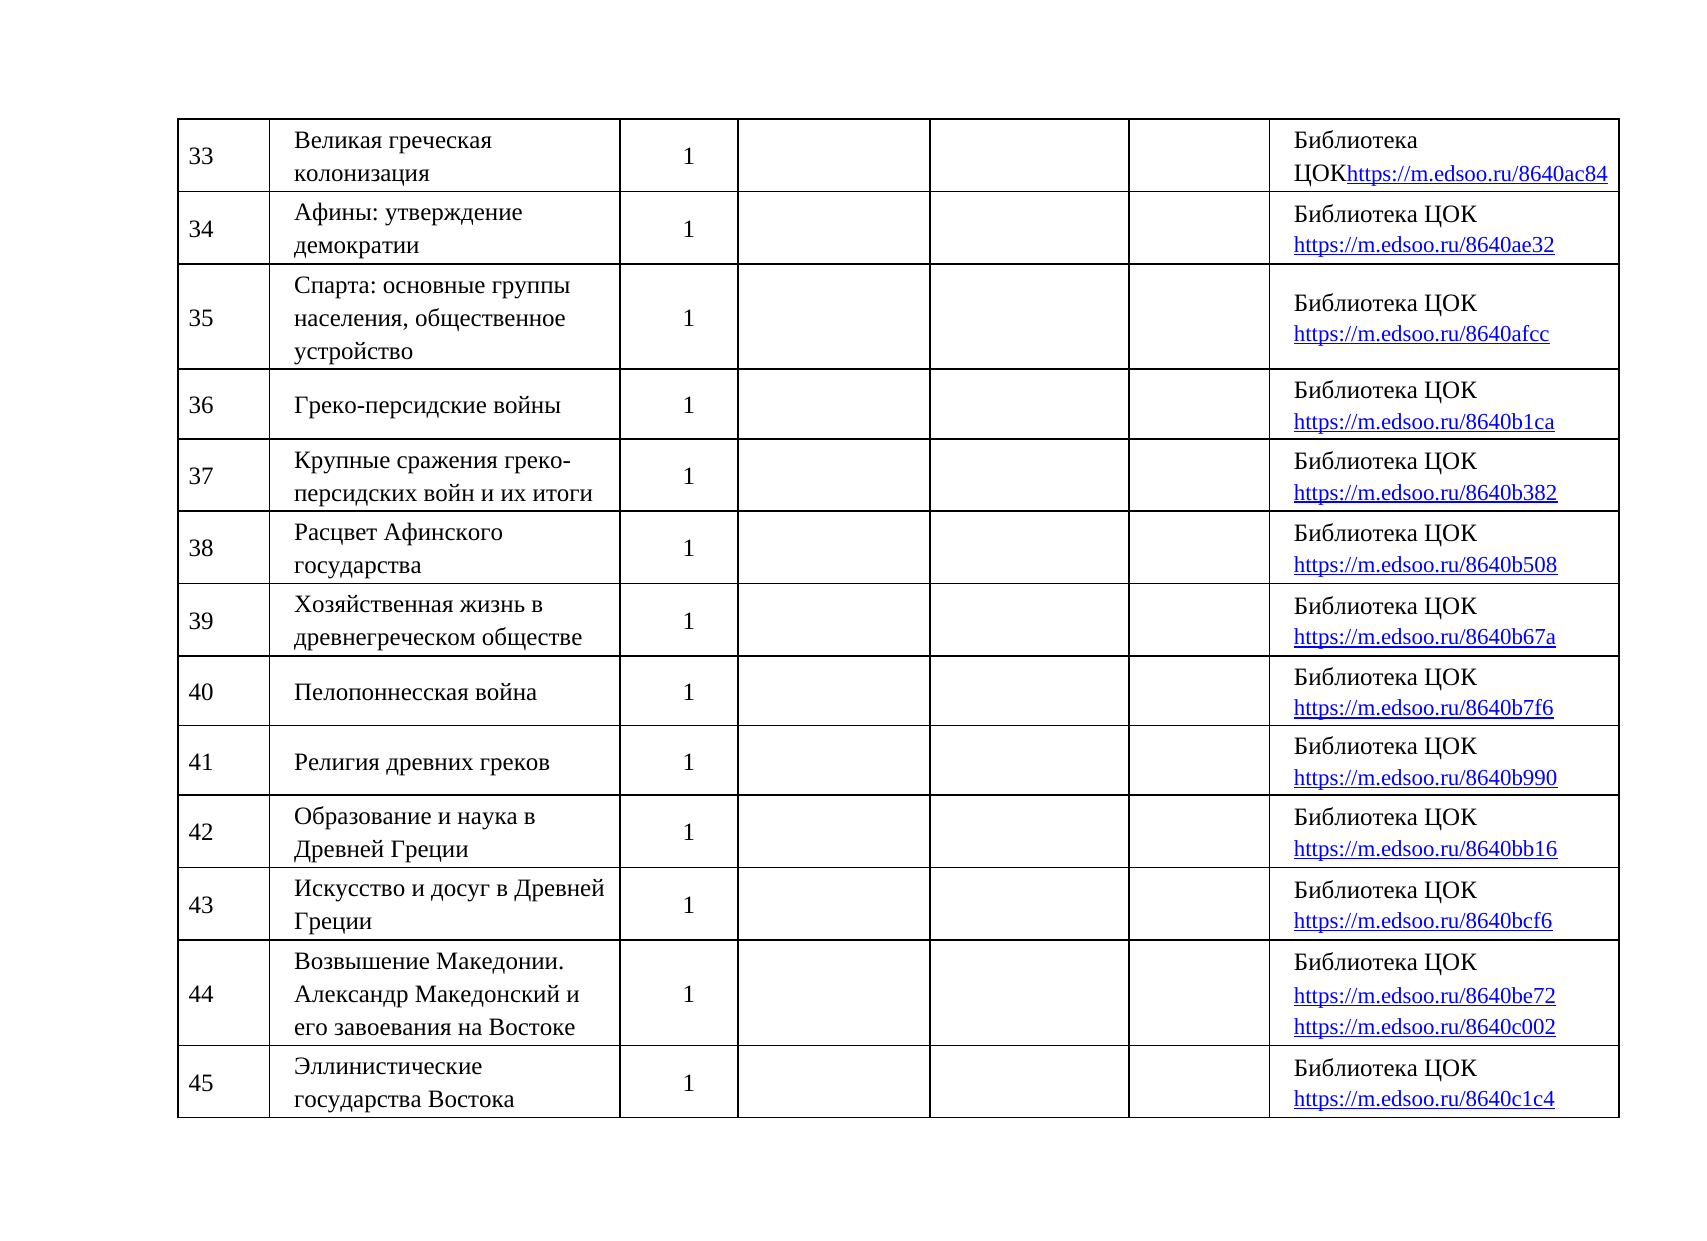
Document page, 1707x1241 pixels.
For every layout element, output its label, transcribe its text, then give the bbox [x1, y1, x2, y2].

table_cell Крупные сражения греко-персидских войн и их итоги [270, 440, 619, 510]
table_cell 1 [621, 726, 737, 794]
table_cell [739, 192, 929, 263]
table_cell [739, 512, 929, 583]
table_cell 40 [179, 657, 269, 725]
table_cell [1130, 726, 1269, 794]
table_cell [739, 370, 929, 438]
table_cell [931, 796, 1128, 867]
table_cell [931, 265, 1128, 368]
table_cell [1130, 584, 1269, 655]
table_cell [739, 796, 929, 867]
table_cell [931, 868, 1128, 939]
table_cell Библиотека ЦОК https://m.edsoo.ru/8640b990 [1270, 726, 1618, 794]
table_cell [739, 726, 929, 794]
table_cell 34 [179, 192, 269, 263]
table_cell [1130, 370, 1269, 438]
table_cell [739, 941, 929, 1044]
table_cell Пелопоннесская война [270, 657, 619, 725]
table_cell Афины: утверждение демократии [270, 192, 619, 263]
table_cell [931, 120, 1128, 191]
table_cell [931, 584, 1128, 655]
table_cell [931, 726, 1128, 794]
table_cell Библиотека ЦОК https://m.edsoo.ru/8640b382 [1270, 440, 1618, 510]
table_cell 38 [179, 512, 269, 583]
table_cell 45 [179, 1046, 269, 1117]
table_cell [1130, 265, 1269, 368]
table_cell Расцвет Афинского государства [270, 512, 619, 583]
table_cell 1 [621, 192, 737, 263]
table_cell Библиотека ЦОК https://m.edsoo.ru/8640b67a [1270, 584, 1618, 655]
table_cell 1 [621, 265, 737, 368]
table_cell [931, 657, 1128, 725]
table_cell [739, 868, 929, 939]
table_cell [739, 120, 929, 191]
table_cell [1130, 657, 1269, 725]
table_cell [739, 265, 929, 368]
table_cell Великая греческая колонизация [270, 120, 619, 191]
table_cell 1 [621, 370, 737, 438]
table_cell [931, 440, 1128, 510]
table_cell [931, 512, 1128, 583]
table_cell 42 [179, 796, 269, 867]
table_cell Библиотека ЦОК https://m.edsoo.ru/8640b508 [1270, 512, 1618, 583]
table_cell 1 [621, 657, 737, 725]
table_cell [1130, 868, 1269, 939]
table_cell 35 [179, 265, 269, 368]
table_cell 1 [621, 941, 737, 1044]
table_cell 1 [621, 512, 737, 583]
table_cell [1130, 796, 1269, 867]
table_cell [739, 584, 929, 655]
table_cell Библиотека ЦОК https://m.edsoo.ru/8640b1ca [1270, 370, 1618, 438]
table_cell [1130, 440, 1269, 510]
table_cell [739, 440, 929, 510]
table_cell [931, 192, 1128, 263]
table_cell Возвышение Македонии. Александр Македонский и его завоевания на Востоке [270, 941, 619, 1044]
table_cell [931, 370, 1128, 438]
table_cell [1130, 512, 1269, 583]
table_cell 43 [179, 868, 269, 939]
table_cell Образование и наука в Древней Греции [270, 796, 619, 867]
table_cell 37 [179, 440, 269, 510]
table_cell 33 [179, 120, 269, 191]
table_cell [1130, 941, 1269, 1044]
table_cell [1130, 120, 1269, 191]
table_cell [1130, 192, 1269, 263]
table_cell Греко-персидские войны [270, 370, 619, 438]
table_cell [931, 1046, 1128, 1117]
table_cell Библиотека ЦОК https://m.edsoo.ru/8640bb16 [1270, 796, 1618, 867]
table_cell 44 [179, 941, 269, 1044]
table_cell [739, 1046, 929, 1117]
table_cell 1 [621, 1046, 737, 1117]
table_cell [1130, 1046, 1269, 1117]
table_cell 36 [179, 370, 269, 438]
table_cell 39 [179, 584, 269, 655]
table_cell Библиотека ЦОК https://m.edsoo.ru/8640c1c4 [1270, 1046, 1618, 1117]
table_cell Хозяйственная жизнь в древнегреческом обществе [270, 584, 619, 655]
table_cell 41 [179, 726, 269, 794]
table_cell Библиотека ЦОК https://m.edsoo.ru/8640bcf6 [1270, 868, 1618, 939]
table_cell 1 [621, 796, 737, 867]
table_cell Религия древних греков [270, 726, 619, 794]
table_cell Библиотека ЦОКhttps://m.edsoo.ru/8640ac84 [1270, 120, 1618, 191]
table_cell Спарта: основные группы населения, общественное устройство [270, 265, 619, 368]
table_cell [739, 657, 929, 725]
table_cell 1 [621, 584, 737, 655]
table_cell Библиотека ЦОК https://m.edsoo.ru/8640ae32 [1270, 192, 1618, 263]
table_cell Библиотека ЦОК https://m.edsoo.ru/8640b7f6 [1270, 657, 1618, 725]
table_cell 1 [621, 440, 737, 510]
table_cell [931, 941, 1128, 1044]
table_cell Библиотека ЦОК https://m.edsoo.ru/8640afcc [1270, 265, 1618, 368]
table_cell Библиотека ЦОК https://m.edsoo.ru/8640be72 https://m.edsoo.ru/8640c002 [1270, 941, 1618, 1044]
table_cell 1 [621, 120, 737, 191]
table_cell 1 [621, 868, 737, 939]
table_cell Искусство и досуг в Древней Греции [270, 868, 619, 939]
table_cell Эллинистические государства Востока [270, 1046, 619, 1117]
